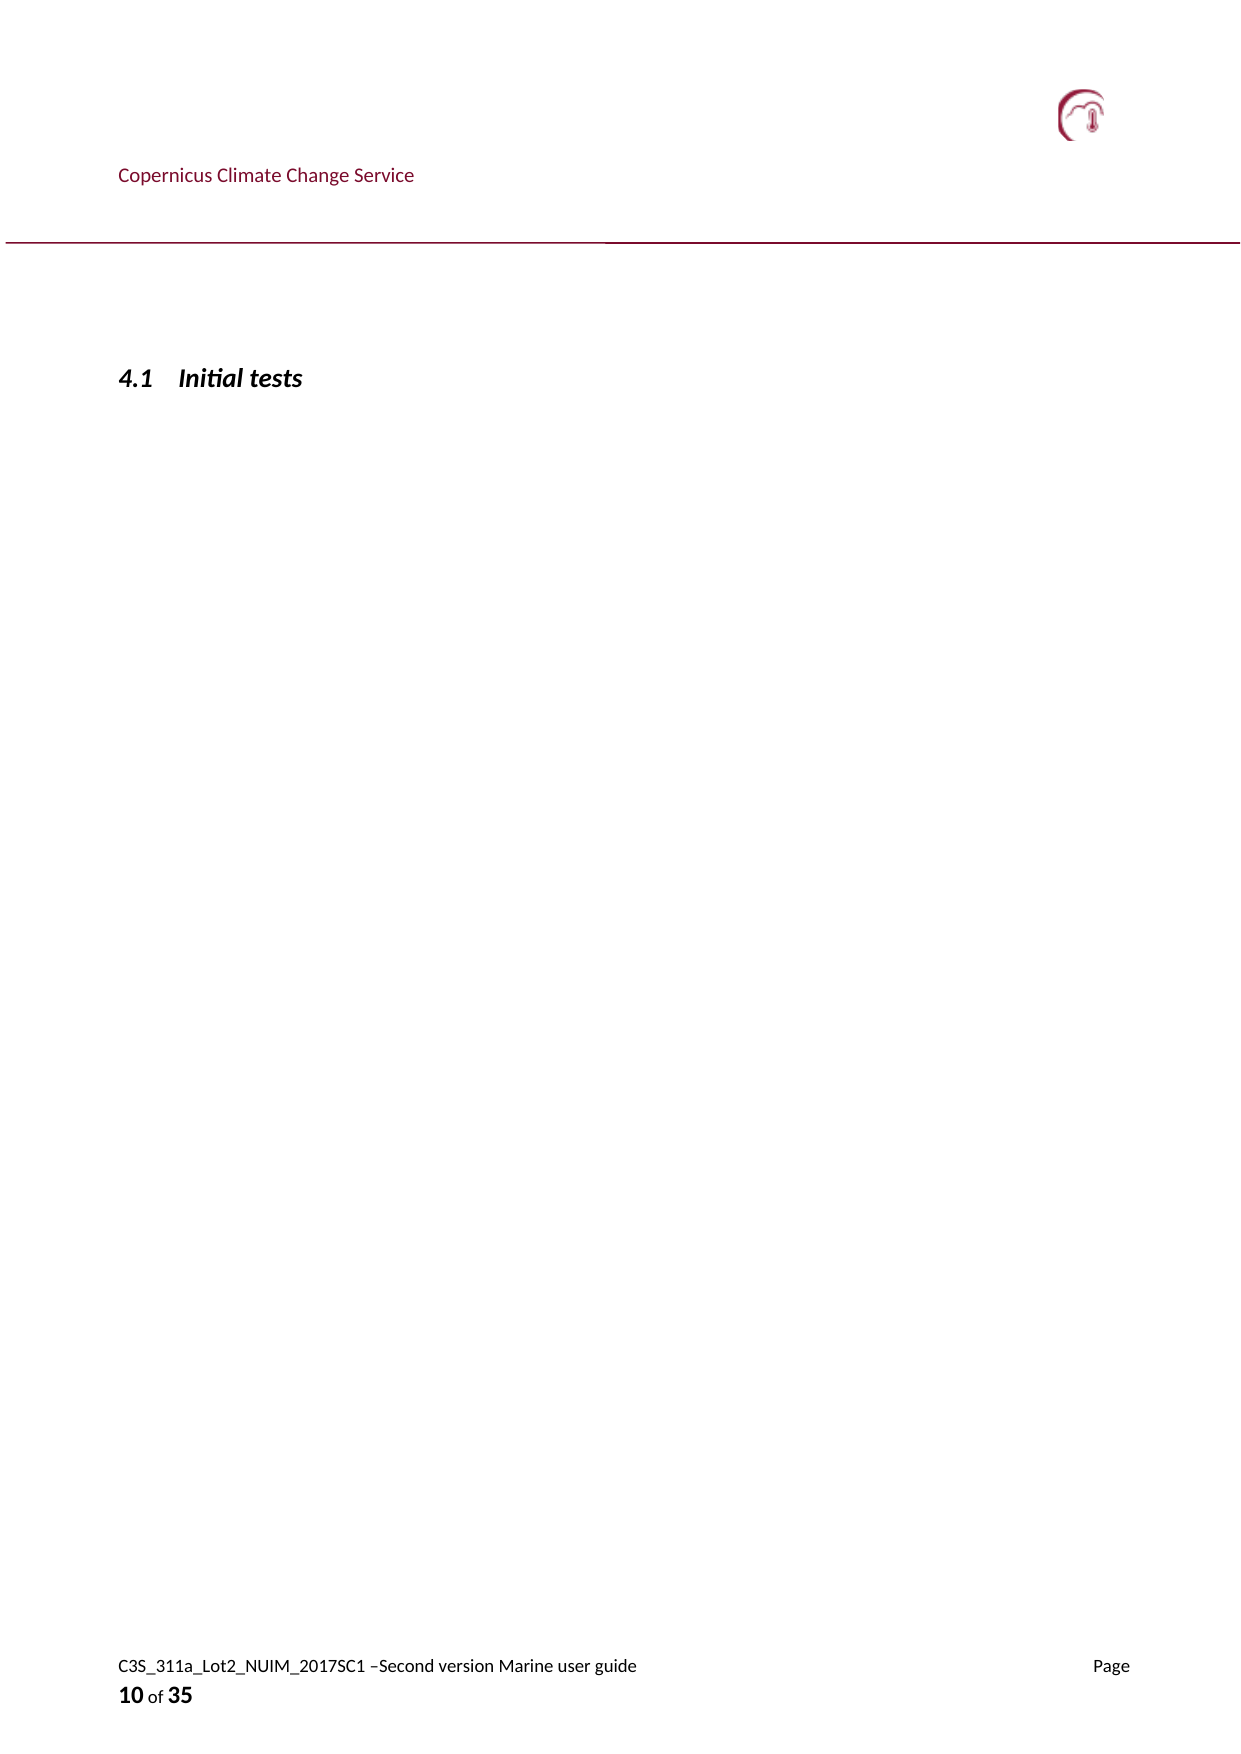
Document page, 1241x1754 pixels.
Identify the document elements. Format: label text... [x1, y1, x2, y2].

subtitle Initial tests [118, 361, 1138, 394]
